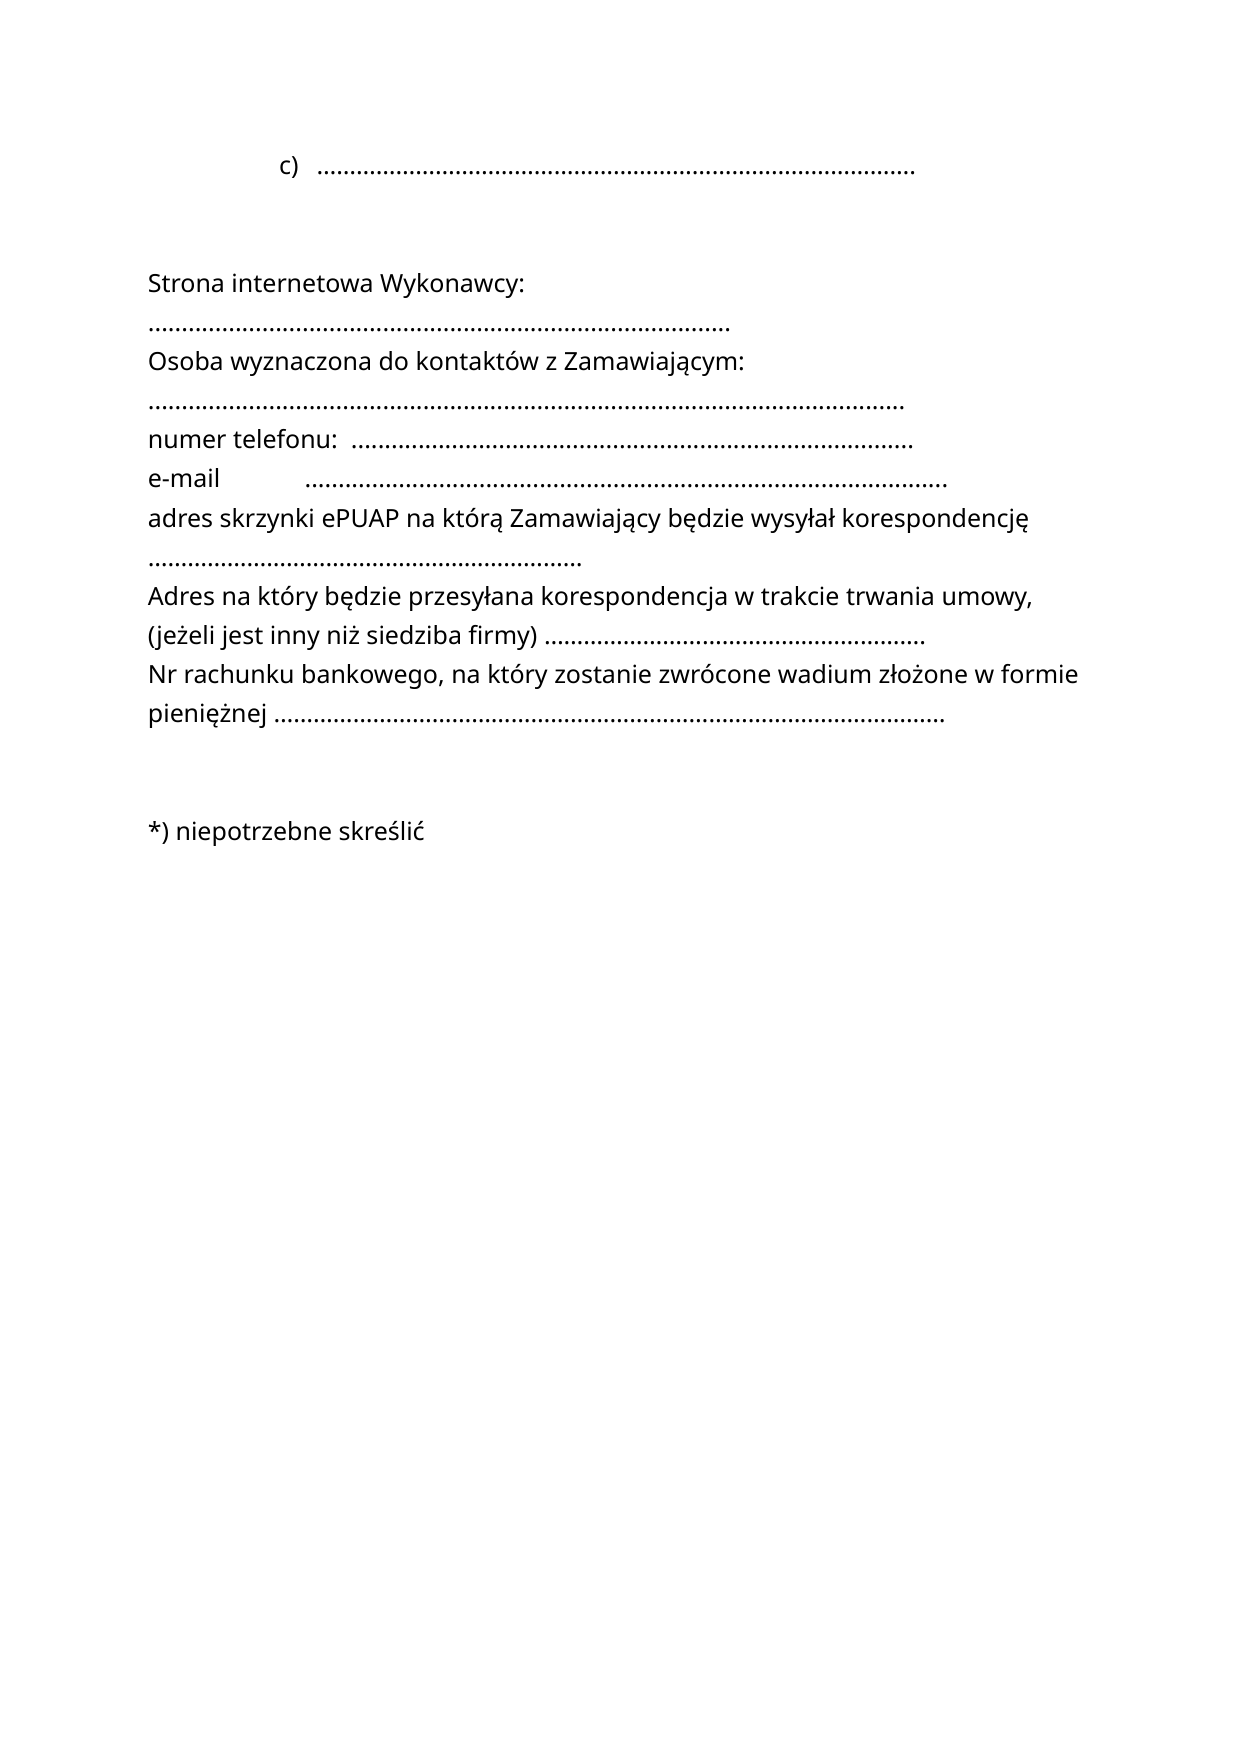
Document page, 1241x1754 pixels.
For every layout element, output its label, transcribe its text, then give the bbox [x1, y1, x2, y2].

text ………………………………………………………… [148, 539, 1196, 573]
text Strona internetowa Wykonawcy: [148, 265, 1085, 299]
text adres skrzynki ePUAP na którą Zamawiający będzie wysyłał korespondencję [148, 500, 1196, 534]
text Adres na który będzie przesyłana korespondencja w trakcie trwania umowy, (jeżeli jest inny niż siedziba firmy) …………………………………………………. [148, 578, 1093, 652]
text ....................................................................................... [148, 304, 1085, 338]
text numer telefonu: .................................................................................... [148, 422, 1085, 456]
text Nr rachunku bankowego, na który zostanie zwrócone wadium złożone w formie pieniężnej ………………………………………………………………………………………… [148, 657, 1093, 730]
text e-mail ................................................................................................ [148, 461, 1196, 495]
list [279, 148, 1093, 182]
text Osoba wyznaczona do kontaktów z Zamawiającym: [148, 343, 1093, 378]
text *) niepotrzebne skreślić [148, 813, 1093, 848]
text ................................................................................................................. [148, 383, 1085, 417]
